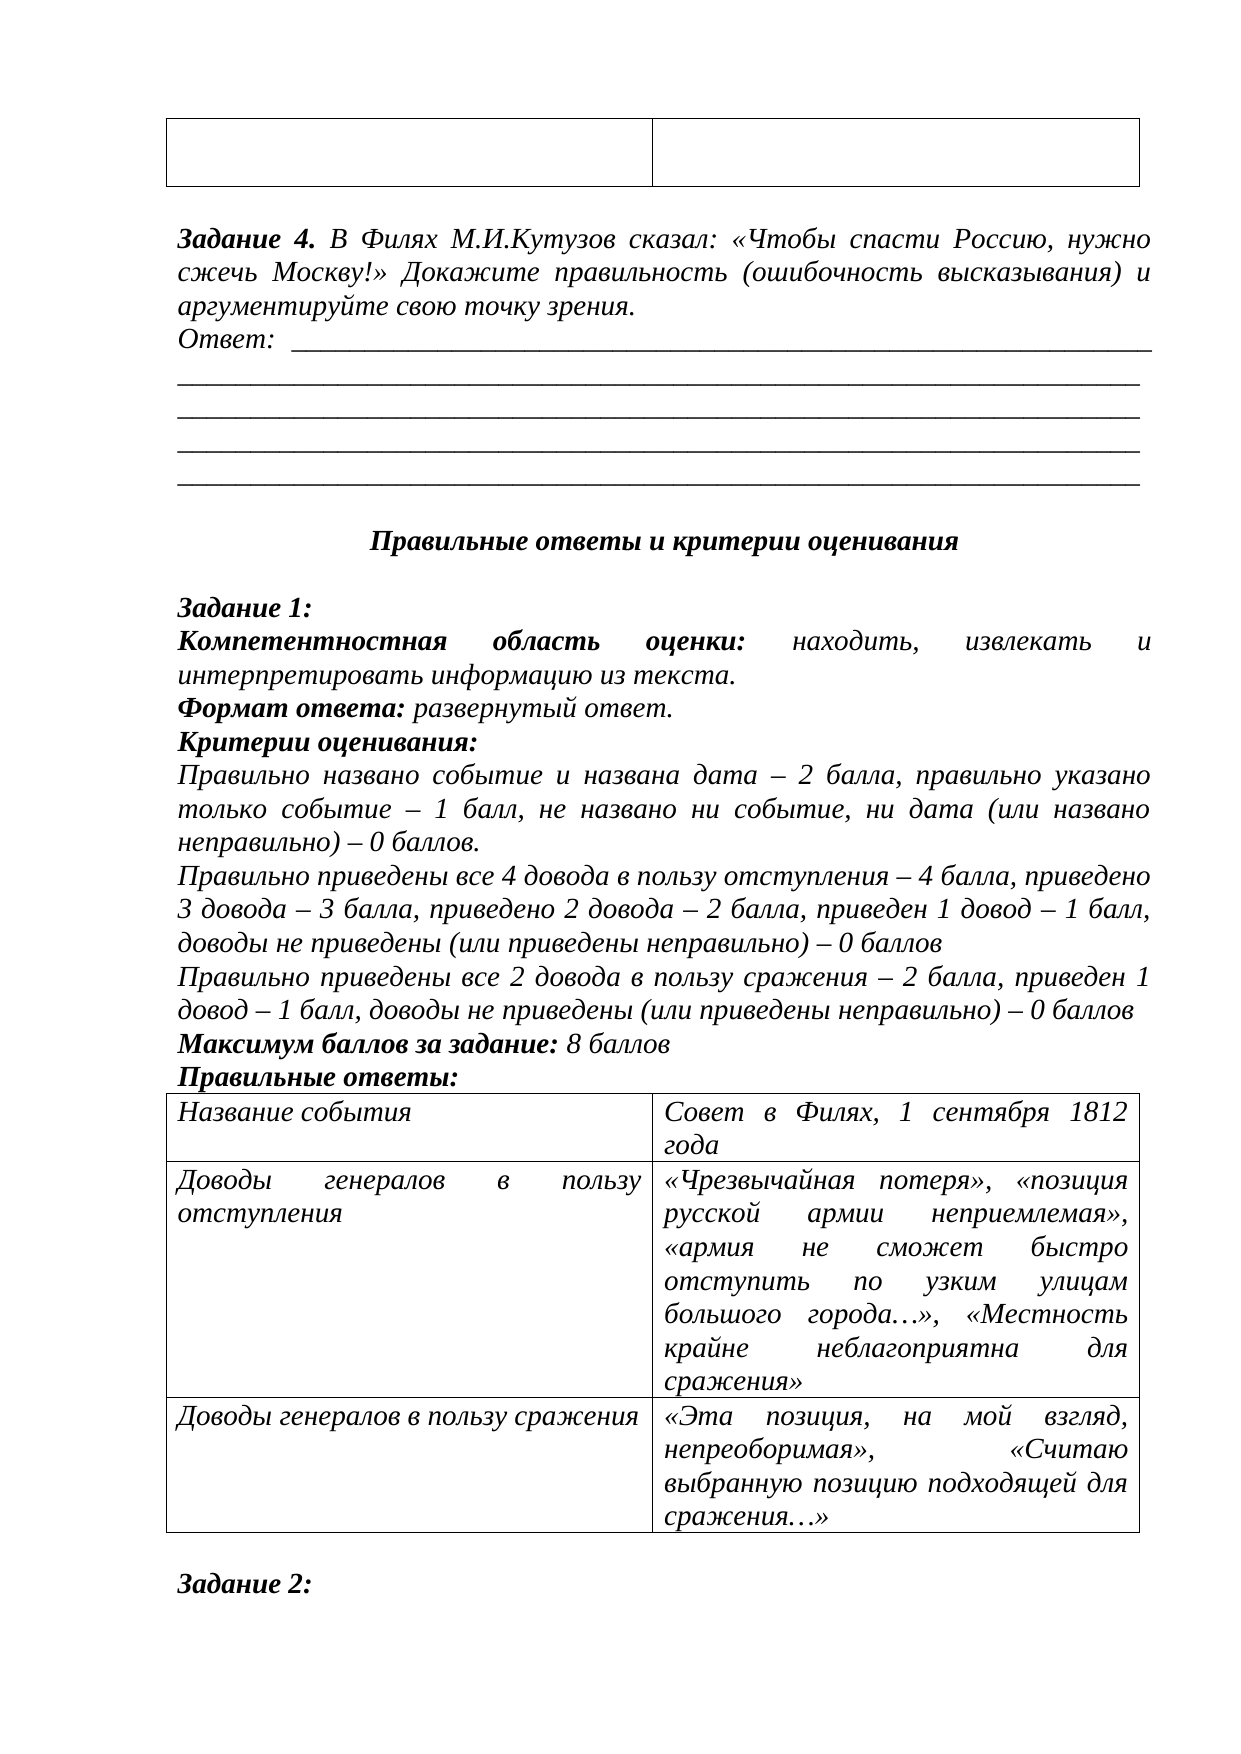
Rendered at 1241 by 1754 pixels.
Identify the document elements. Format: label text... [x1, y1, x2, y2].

text Правильные ответы: [177, 1059, 1152, 1093]
table_cell [167, 119, 652, 186]
text Правильно названо событие и названа дата – 2 балла, правильно указано только событие – 1 балл, не названо ни событие, ни дата (или названо неправильно) – 0 баллов. [177, 757, 1152, 858]
table_cell «Эта позиция, на мой взгляд, непреоборимая», «Считаю выбранную позицию подходящей для сражения…» [653, 1398, 1139, 1532]
text Максимум баллов за задание: 8 баллов [177, 1026, 1152, 1059]
table_cell Доводы генералов в пользу отступления [167, 1162, 652, 1397]
text Правильно приведены все 4 довода в пользу отступления – 4 балла, приведено 3 довода – 3 балла, приведено 2 довода – 2 балла, приведен 1 довод – 1 балл, доводы не приведены (или приведены неправильно) – 0 баллов [177, 858, 1152, 959]
text Ответ: ___________________________________________________________ ________________________________________________________________________________________________________________________________________________________________________________________________________________________________________________________________________ [177, 321, 1152, 489]
table_cell «Чрезвычайная потеря», «позиция русской армии неприемлемая», «армия не сможет быстро отступить по узким улицам большого города…», «Местность крайне неблагоприятна для сражения» [653, 1162, 1139, 1397]
text Задание 1: [177, 590, 1152, 623]
text Формат ответа: развернутый ответ. [177, 690, 1152, 724]
table_cell Доводы генералов в пользу сражения [167, 1398, 652, 1532]
text Критерии оценивания: [177, 724, 1152, 757]
text Задание 2: [177, 1567, 1152, 1600]
table_header Совет в Филях, 1 сентября 1812 года [653, 1094, 1139, 1161]
text Задание 4. В Филях М.И.Кутузов сказал: «Чтобы спасти Россию, нужно сжечь Москву!» Докажите правильность (ошибочность высказывания) и аргументируйте свою точку зрения. [177, 221, 1152, 321]
table_header Название события [167, 1094, 652, 1161]
table_cell [653, 119, 1139, 186]
text Правильные ответы и критерии оценивания [177, 523, 1152, 556]
text Правильно приведены все 2 довода в пользу сражения – 2 балла, приведен 1 довод – 1 балл, доводы не приведены (или приведены неправильно) – 0 баллов [177, 959, 1152, 1026]
text Компетентностная область оценки: находить, извлекать и интерпретировать информацию из текста. [177, 623, 1152, 690]
